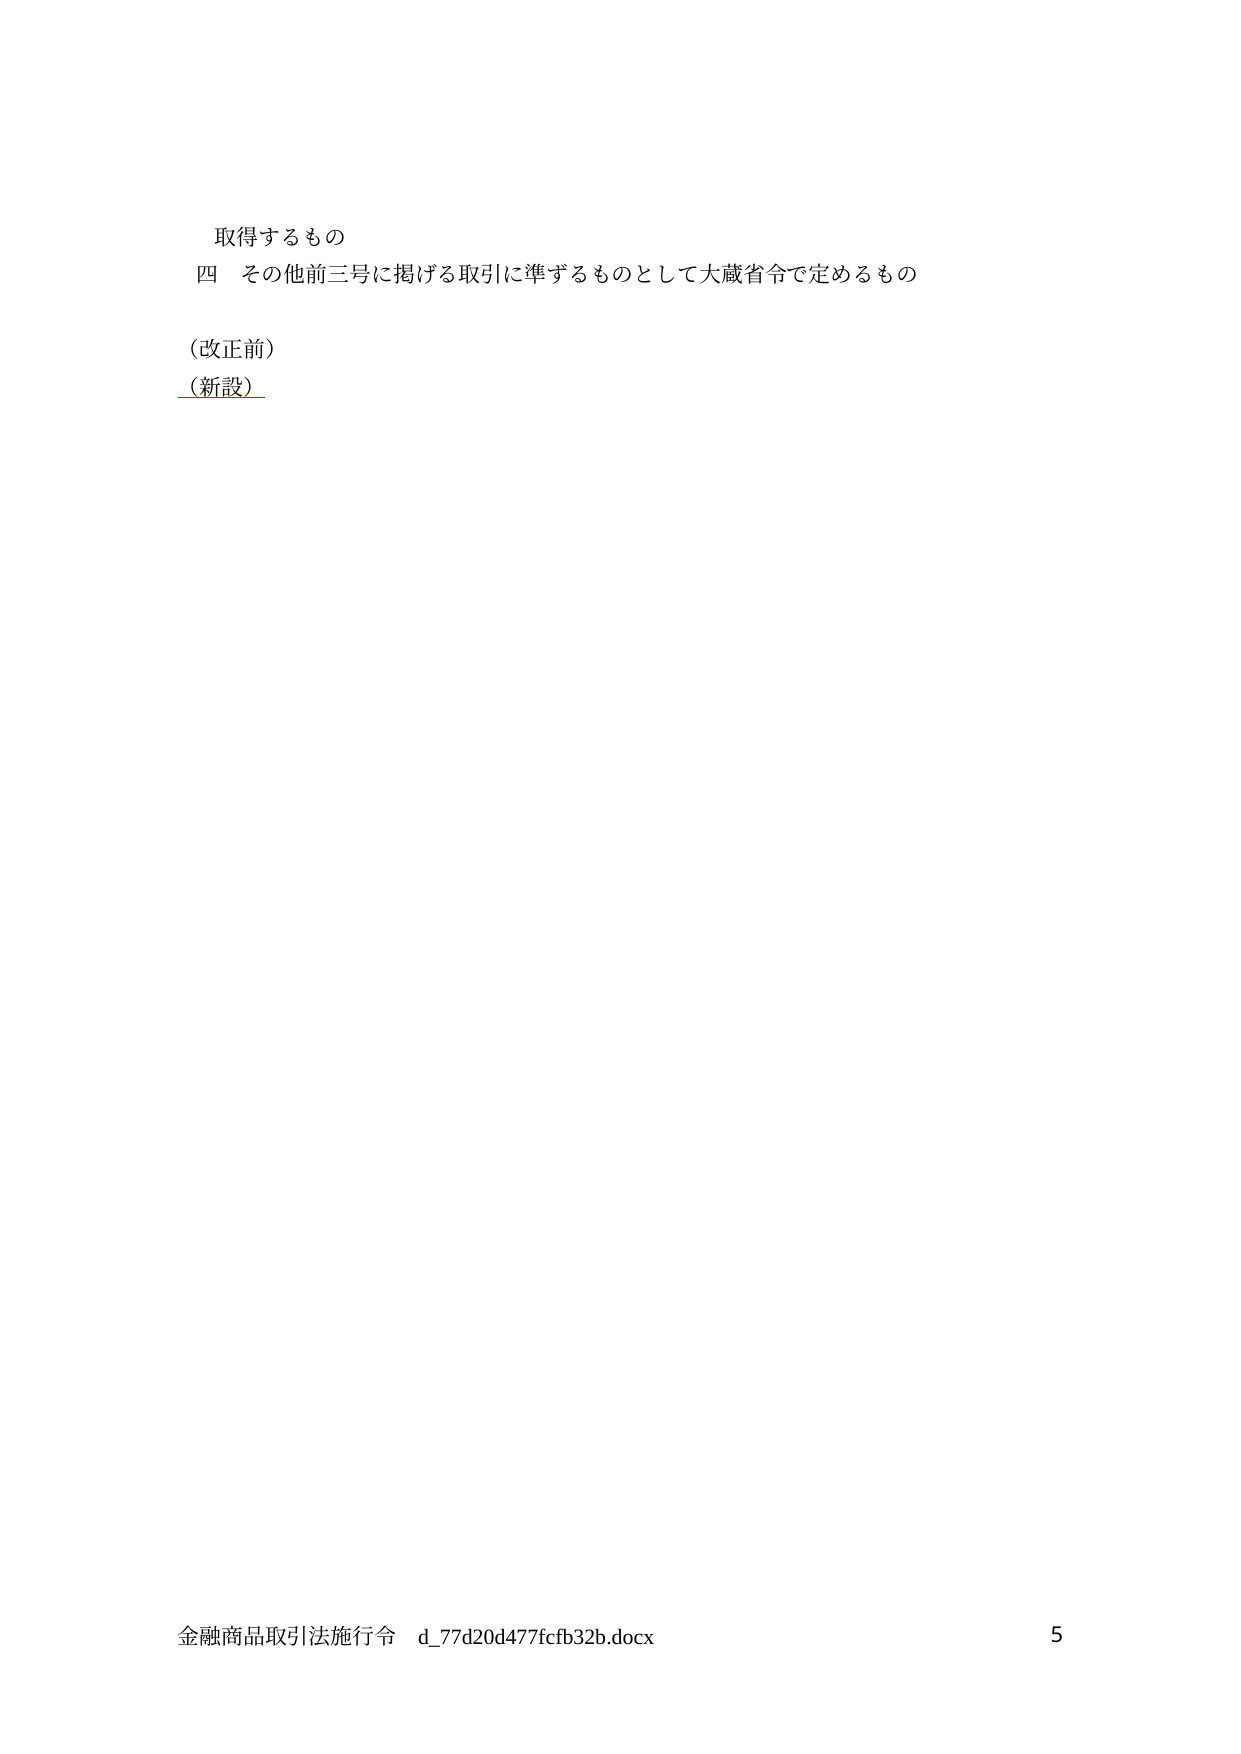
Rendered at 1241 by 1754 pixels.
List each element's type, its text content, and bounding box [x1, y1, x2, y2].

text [196, 217, 1063, 254]
text （新設） [177, 367, 1063, 404]
text （改正前） [177, 329, 1063, 367]
text 四 その他前三号に掲げる取引に準ずるものとして大蔵省令で定めるもの [196, 254, 1063, 292]
